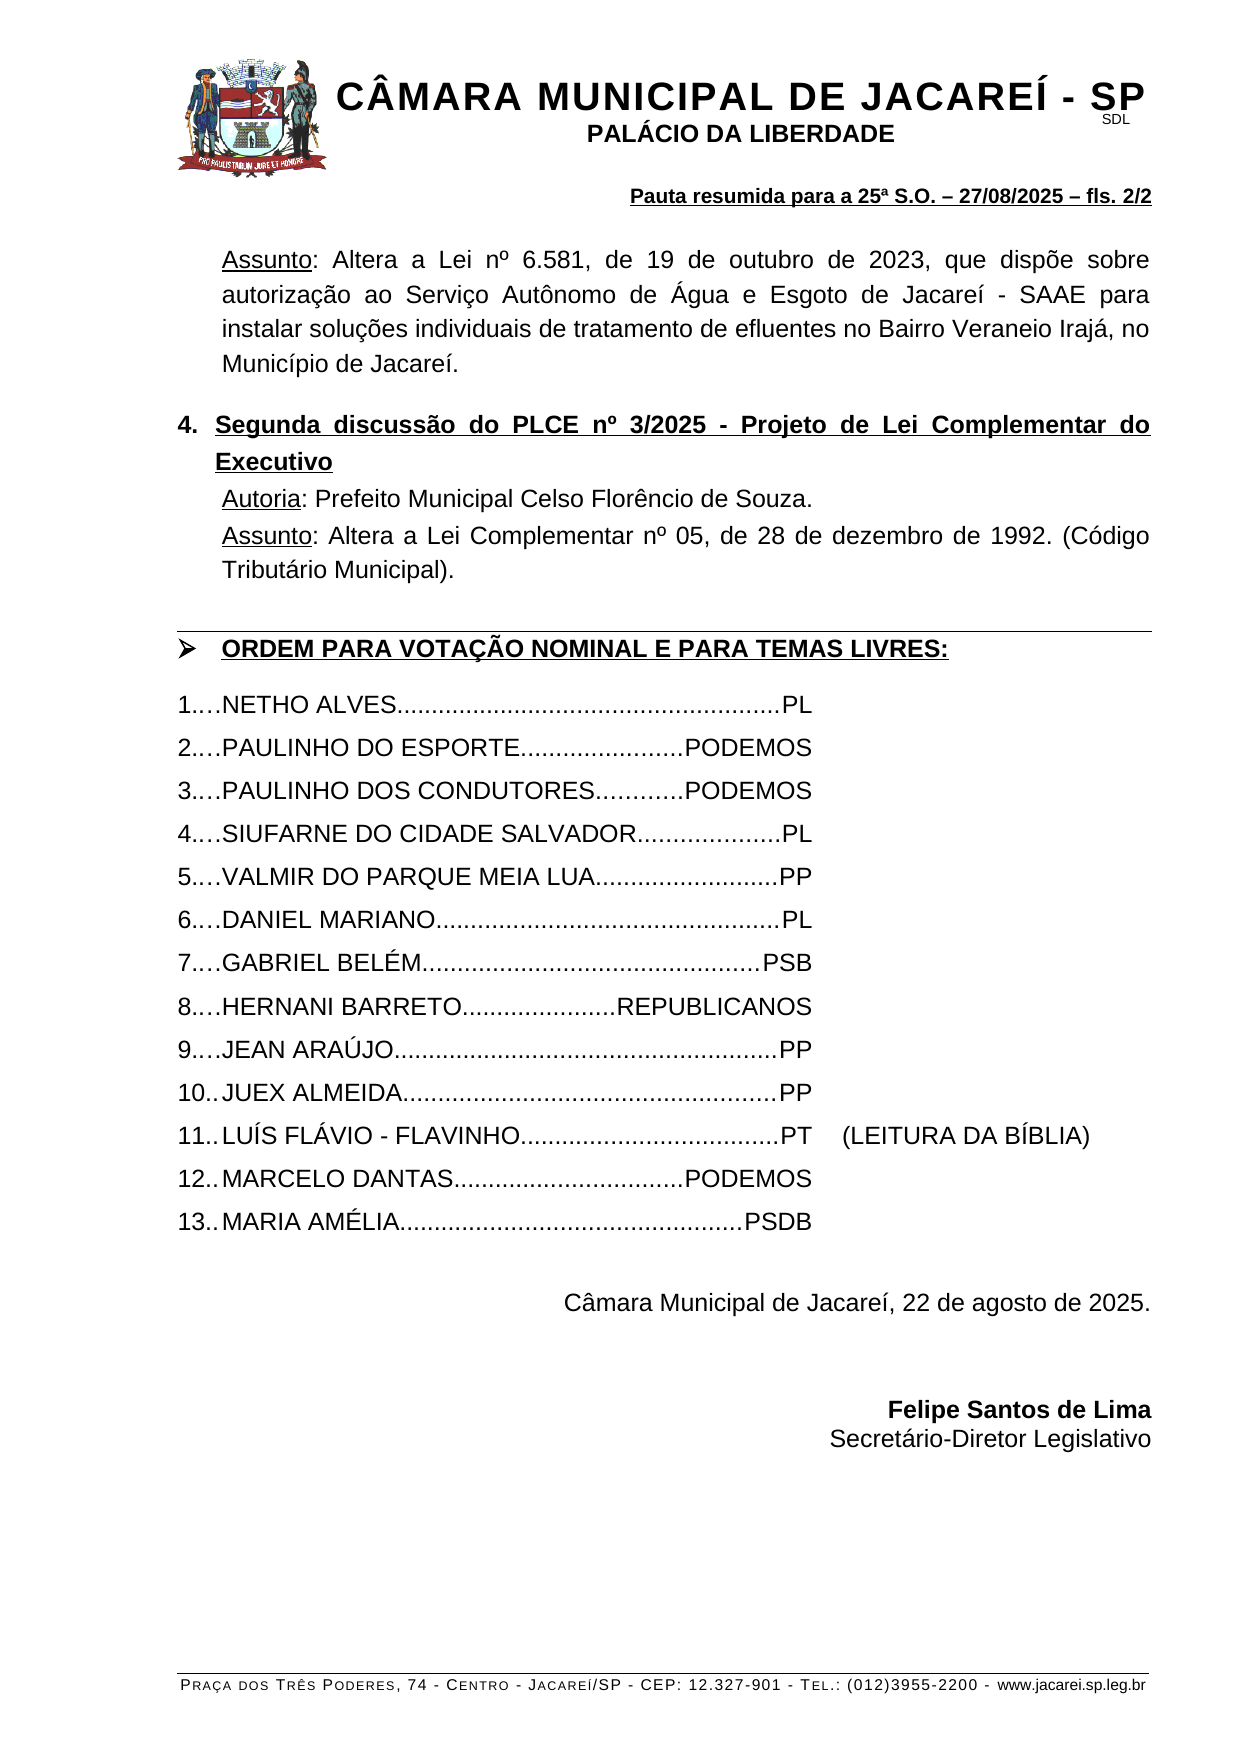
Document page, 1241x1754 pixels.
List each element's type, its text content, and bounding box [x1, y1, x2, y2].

list JUEX ALMEIDA PP [177, 1078, 1152, 1107]
list GABRIEL BELÉM PSB [177, 948, 1152, 977]
list HERNANI BARRETO REPUBLICANOS [177, 992, 1152, 1020]
list MARCELO DANTAS PODEMOS [177, 1164, 1152, 1193]
list LUÍS FLÁVIO - FLAVINHO PT (LEITURA DA BÍBLIA) [177, 1121, 1152, 1150]
text Assunto: Altera a Lei Complementar nº 05, de 28 de dezembro de 1992. (Código Tributário Municipal). [222, 521, 1152, 584]
list JEAN ARAÚJO PP [177, 1035, 1152, 1063]
text Assunto: Altera a Lei nº 6.581, de 19 de outubro de 2023, que dispõe sobre autorização ao Serviço Autônomo de Água e Esgoto de Jacareí - SAAE para instalar soluções individuais de tratamento de efluentes no Bairro Veraneio Irajá, no Município de Jacareí. [222, 246, 1152, 378]
list ORDEM PARA VOTAÇÃO NOMINAL E PARA TEMAS LIVRES: [177, 632, 1152, 663]
list DANIEL MARIANO PL [177, 905, 1152, 934]
text Felipe Santos de Lima [177, 1395, 1152, 1424]
list NETHO ALVES PL [177, 690, 1152, 718]
list MARIA AMÉLIA PSDB [177, 1207, 1152, 1236]
list SIUFARNE DO CIDADE SALVADOR PL [177, 819, 1152, 848]
list Segunda discussão do PLCE nº 3/2025 - Projeto de Lei Complementar do Executivo [177, 410, 1152, 476]
text Câmara Municipal de Jacareí, 22 de agosto de 2025. [177, 1281, 1152, 1318]
text Autoria: Prefeito Municipal Celso Florêncio de Souza. [222, 484, 1152, 513]
picture [177, 58, 327, 178]
list VALMIR DO PARQUE MEIA LUA PP [177, 862, 1152, 891]
list PAULINHO DOS CONDUTORES PODEMOS [177, 776, 1152, 805]
list PAULINHO DO ESPORTE PODEMOS [177, 733, 1152, 762]
text Secretário-Diretor Legislativo [177, 1424, 1152, 1452]
